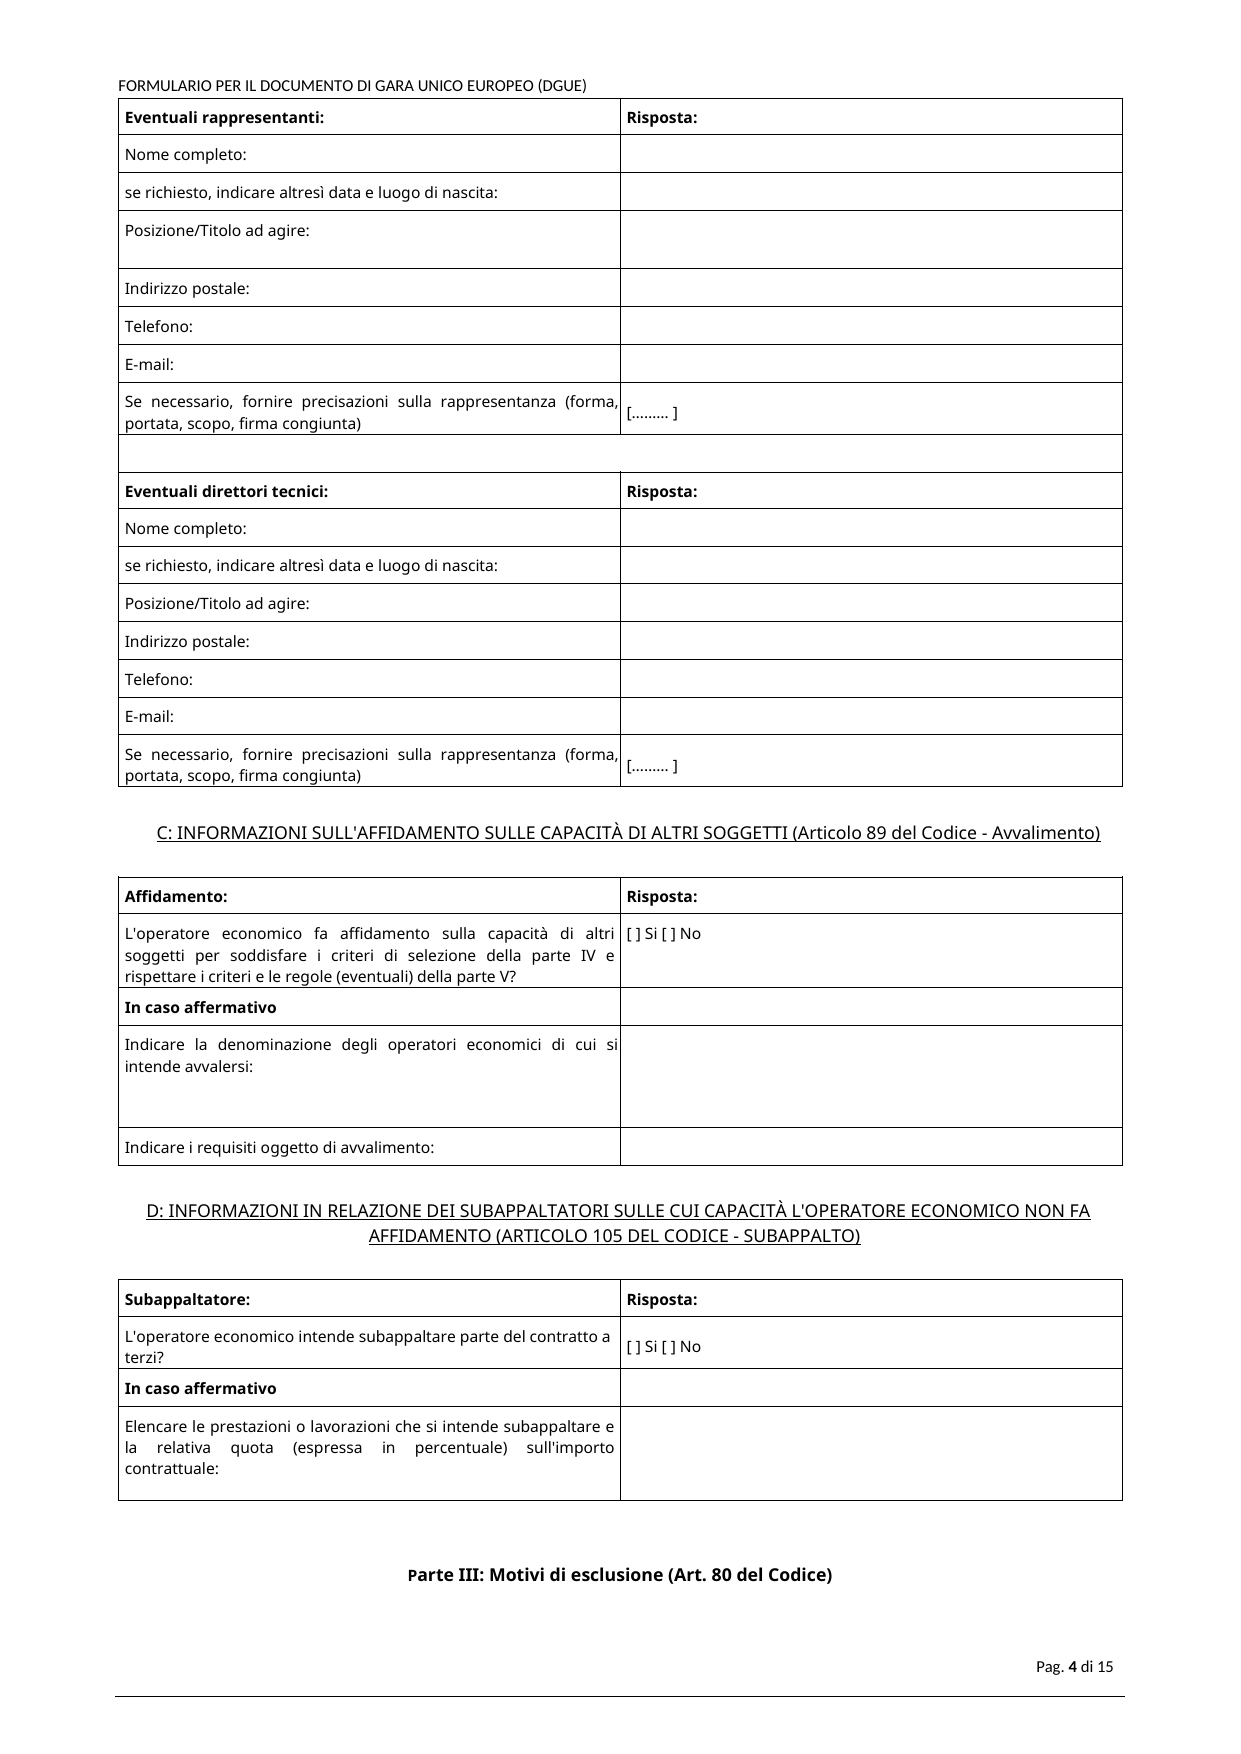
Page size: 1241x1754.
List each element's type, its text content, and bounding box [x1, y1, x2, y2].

table_cell Risposta: [621, 473, 1122, 508]
table_cell [621, 1128, 1122, 1165]
table_cell Indicare i requisiti oggetto di avvalimento: [119, 1128, 620, 1165]
table_cell Telefono: [119, 660, 620, 696]
table_cell Posizione/Titolo ad agire: [119, 211, 620, 268]
table_cell E-mail: [119, 345, 620, 381]
table_cell [621, 135, 1122, 172]
table_header Affidamento: [119, 878, 620, 913]
table_cell [ ] Si [ ] No [621, 914, 1122, 987]
table_cell Telefono: [119, 307, 620, 344]
table_cell Posizione/Titolo ad agire: [119, 584, 620, 621]
table_cell Elencare le prestazioni o lavorazioni che si intende subappaltare e la relativa quota (espressa in percentuale) sull'importo contrattuale: [119, 1407, 620, 1500]
table_cell [621, 660, 1122, 696]
table_cell se richiesto, indicare altresì data e luogo di nascita: [119, 547, 620, 583]
table_cell E-mail: [119, 698, 620, 734]
table_cell Eventuali direttori tecnici: [119, 473, 620, 508]
table_cell [621, 1407, 1122, 1500]
table_cell [……… ] [621, 383, 1122, 434]
table_cell [621, 988, 1122, 1024]
table_cell [……… ] [621, 735, 1122, 786]
table_cell Nome completo: [119, 135, 620, 172]
table_header Risposta: [621, 1280, 1122, 1316]
table_cell [621, 211, 1122, 268]
table_cell [621, 622, 1122, 659]
table_header Risposta: [621, 878, 1122, 913]
table_cell L'operatore economico fa affidamento sulla capacità di altri soggetti per soddisfare i criteri di selezione della parte IV e rispettare i criteri e le regole (eventuali) della parte V? [119, 914, 620, 987]
table_cell [621, 269, 1122, 306]
table_cell [621, 1369, 1122, 1406]
table_header Eventuali rappresentanti: [119, 99, 620, 134]
table_cell [621, 173, 1122, 210]
table_cell Se necessario, fornire precisazioni sulla rappresentanza (forma, portata, scopo, firma congiunta) [119, 735, 620, 786]
table_cell [621, 1026, 1122, 1127]
table_cell L'operatore economico intende subappaltare parte del contratto a terzi? [119, 1317, 620, 1368]
subtitle D: INFORMAZIONI IN RELAZIONE DEI SUBAPPALTATORI SULLE CUI CAPACITÀ L'OPERATORE ECONOMICO NON FA AFFIDAMENTO (ARTICOLO 105 DEL CODICE - SUBAPPALTO) [146, 1199, 1118, 1248]
table_header Subappaltatore: [119, 1280, 620, 1316]
table_cell [ ] Si [ ] No [621, 1317, 1122, 1368]
table_cell [621, 584, 1122, 621]
table_cell Nome completo: [119, 509, 620, 546]
table_cell Indirizzo postale: [119, 622, 620, 659]
table_cell Se necessario, fornire precisazioni sulla rappresentanza (forma, portata, scopo, firma congiunta) [119, 383, 620, 434]
table_cell [621, 547, 1122, 583]
table_cell [621, 307, 1122, 344]
table_header Risposta: [621, 99, 1122, 134]
table_cell se richiesto, indicare altresì data e luogo di nascita: [119, 173, 620, 210]
table_cell [621, 345, 1122, 381]
table_cell [621, 698, 1122, 734]
subtitle C: INFORMAZIONI SULL'AFFIDAMENTO SULLE CAPACITÀ DI ALTRI SOGGETTI (Articolo 89 del Codice - Avvalimento) [118, 820, 1101, 844]
text Parte III: Motivi di esclusione (Art. 80 del Codice) [122, 1562, 1118, 1586]
table_cell Indicare la denominazione degli operatori economici di cui si intende avvalersi: [119, 1026, 620, 1127]
table_cell [119, 435, 1122, 471]
table_cell In caso affermativo [119, 1369, 620, 1406]
table_cell [621, 509, 1122, 546]
table_cell In caso affermativo [119, 988, 620, 1024]
table_cell Indirizzo postale: [119, 269, 620, 306]
